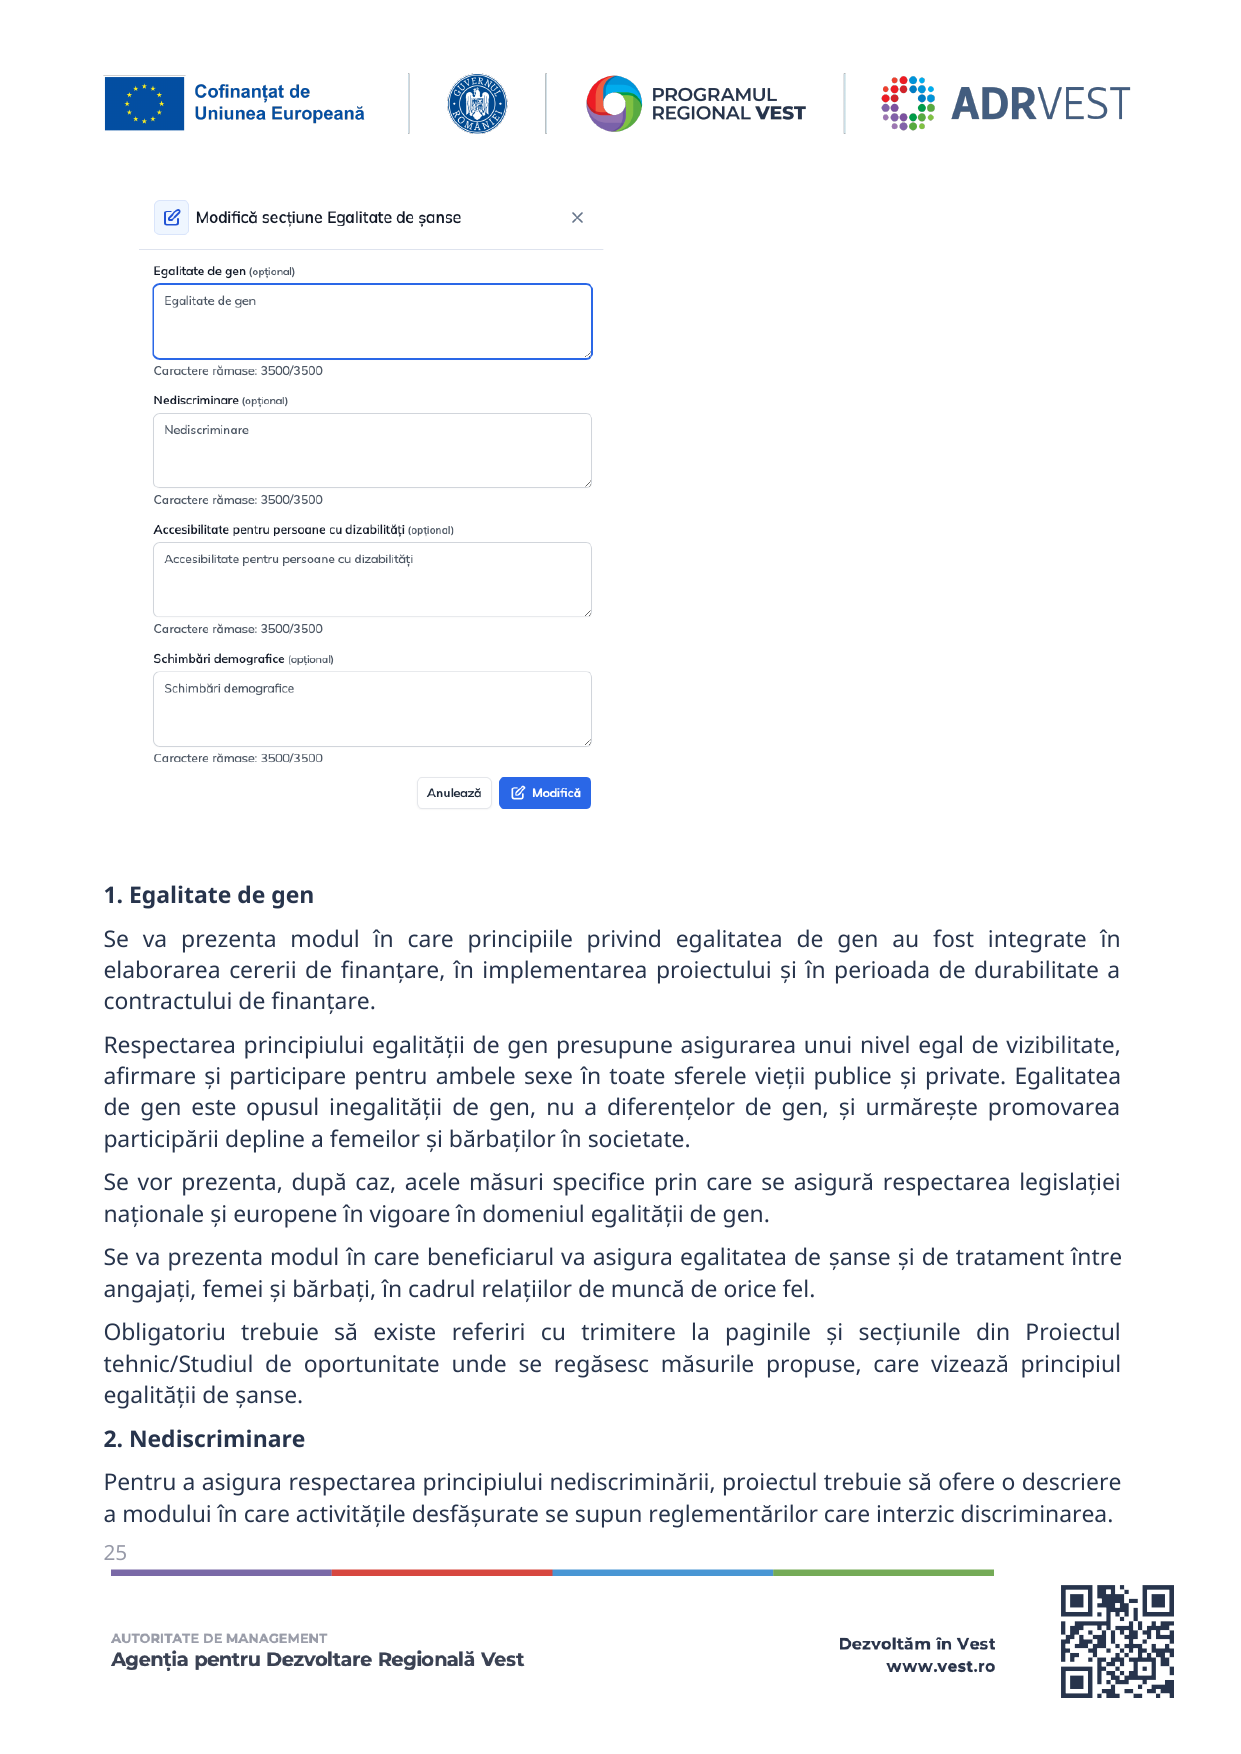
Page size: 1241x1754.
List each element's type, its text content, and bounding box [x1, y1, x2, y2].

text Se vor prezenta, după caz, acele măsuri specifice prin care se asigură respectarea legislației naționale și europene în vigoare în domeniul egalității de gen. [103, 1166, 1122, 1229]
picture [103, 73, 1131, 134]
text Pentru a asigura respectarea principiului nediscriminării, proiectul trebuie să ofere o descriere a modului în care activităţile desfăşurate se supun reglementărilor care interzic discriminarea. [103, 1466, 1122, 1529]
text Obligatoriu trebuie să existe referiri cu trimitere la paginile și secțiunile din Proiectul tehnic/Studiul de oportunitate unde se regăsesc măsurile propuse, care vizează principiul egalității de șanse. [103, 1316, 1122, 1410]
picture [1052, 1576, 1183, 1707]
text 1. Egalitate de gen [103, 879, 1122, 910]
text Se va prezenta modul în care principiile privind egalitatea de gen au fost integrate în elaborarea cererii de finanțare, în implementarea proiectului și în perioada de durabilitate a contractului de finanțare. [103, 923, 1122, 1016]
text Respectarea principiului egalității de gen presupune asigurarea unui nivel egal de vizibilitate, afirmare și participare pentru ambele sexe în toate sferele vieții publice și private. Egalitatea de gen este opusul inegalității de gen, nu a diferențelor de gen, și urmărește promovarea participării depline a femeilor și bărbaților în societate. [103, 1029, 1122, 1154]
picture [139, 191, 604, 823]
text Se va prezenta modul în care beneficiarul va asigura egalitatea de şanse şi de tratament între angajaţi, femei şi bărbaţi, în cadrul relaţiilor de muncă de orice fel. [103, 1241, 1122, 1304]
text 2. Nediscriminare [103, 1423, 1122, 1454]
picture [103, 1566, 1008, 1681]
